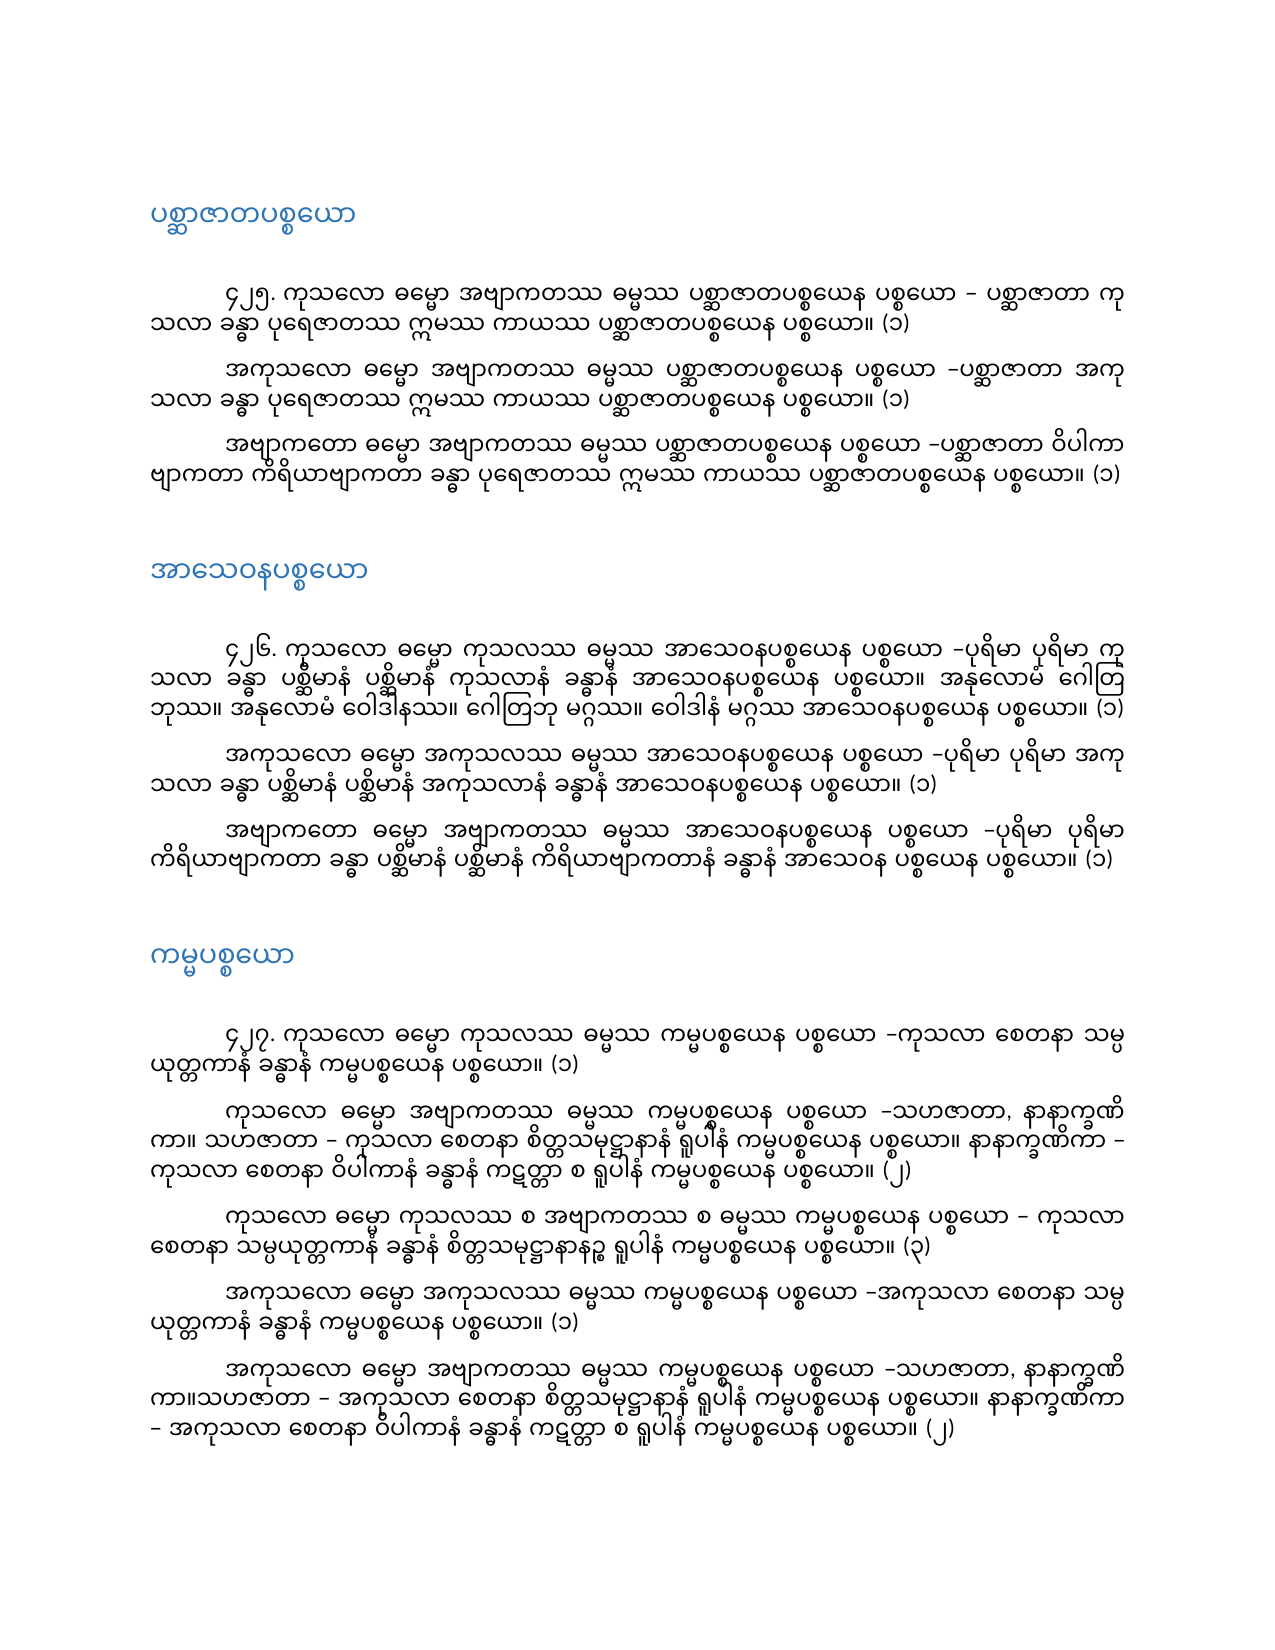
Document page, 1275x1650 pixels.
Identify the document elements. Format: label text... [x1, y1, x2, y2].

text ၄၂၆. ကုသလော ဓမ္မော ကုသလဿ ဓမ္မဿ အာသေဝနပစ္စယေန ပစ္စယော –ပုရိမာ ပုရိမာ ကုသလာ ခန္ဓာ ပစ္ဆိမာနံ ပစ္ဆိမာနံ ကုသလာနံ ခန္ဓာနံ အာသေဝနပစ္စယေန ပစ္စယော။ အနုလောမံ ဂေါတြဘုဿ။ အနုလောမံ ဝေါဒါနဿ။ ဂေါတြဘု မဂ္ဂဿ။ ဝေါဒါနံ မဂ္ဂဿ အာသေဝနပစ္စယေန ပစ္စယော။ (၁) [150, 634, 1125, 721]
subtitle ပစ္ဆာဇာတပစ္စယော [150, 197, 1125, 228]
text အဗျာကတော ဓမ္မော အဗျာကတဿ ဓမ္မဿ ပစ္ဆာဇာတပစ္စယေန ပစ္စယော –ပစ္ဆာဇာတာ ဝိပါကာဗျာကတာ ကိရိယာဗျာကတာ ခန္ဓာ ပုရေဇာတဿ ဣမဿ ကာယဿ ပစ္ဆာဇာတပစ္စယေန ပစ္စယော။ (၁) [150, 431, 1125, 487]
text ကုသလော ဓမ္မော အဗျာကတဿ ဓမ္မဿ ကမ္မပစ္စယေန ပစ္စယော –သဟဇာတာ, နာနာက္ခဏိကာ။ သဟဇာတာ – ကုသလာ စေတနာ စိတ္တသမုဋ္ဌာနာနံ ရူပါနံ ကမ္မပစ္စယေန ပစ္စယော။ နာနာက္ခဏိကာ – ကုသလာ စေတနာ ဝိပါကာနံ ခန္ဓာနံ ကဋတ္တာ စ ရူပါနံ ကမ္မပစ္စယေန ပစ္စယော။ (၂) [150, 1096, 1125, 1183]
text အဗျာကတော ဓမ္မော အဗျာကတဿ ဓမ္မဿ အာသေဝနပစ္စယေန ပစ္စယော –ပုရိမာ ပုရိမာ ကိရိယာဗျာကတာ ခန္ဓာ ပစ္ဆိမာနံ ပစ္ဆိမာနံ ကိရိယာဗျာကတာနံ ခန္ဓာနံ အာသေဝန ပစ္စယေန ပစ္စယော။ (၁) [150, 816, 1125, 873]
text အကုသလော ဓမ္မော အကုသလဿ ဓမ္မဿ အာသေဝနပစ္စယေန ပစ္စယော –ပုရိမာ ပုရိမာ အကုသလာ ခန္ဓာ ပစ္ဆိမာနံ ပစ္ဆိမာနံ အကုသလာနံ ခန္ဓာနံ အာသေဝနပစ္စယေန ပစ္စယော။ (၁) [150, 740, 1125, 797]
subtitle ကမ္မပစ္စယော [150, 938, 1125, 970]
text အကုသလော ဓမ္မော အဗျာကတဿ ဓမ္မဿ ပစ္ဆာဇာတပစ္စယေန ပစ္စယော –ပစ္ဆာဇာတာ အကုသလာ ခန္ဓာ ပုရေဇာတဿ ဣမဿ ကာယဿ ပစ္ဆာဇာတပစ္စယေန ပစ္စယော။ (၁) [150, 355, 1125, 412]
text ကုသလော ဓမ္မော ကုသလဿ စ အဗျာကတဿ စ ဓမ္မဿ ကမ္မပစ္စယေန ပစ္စယော – ကုသလာ စေတနာ သမ္ပယုတ္တကာနံ ခန္ဓာနံ စိတ္တသမုဋ္ဌာနာနဉ္စ ရူပါနံ ကမ္မပစ္စယေန ပစ္စယော။ (၃) [150, 1202, 1125, 1259]
text ၄၂၇. ကုသလော ဓမ္မော ကုသလဿ ဓမ္မဿ ကမ္မပစ္စယေန ပစ္စယော –ကုသလာ စေတနာ သမ္ပယုတ္တကာနံ ခန္ဓာနံ ကမ္မပစ္စယေန ပစ္စယော။ (၁) [150, 1019, 1125, 1077]
text ၄၂၅. ကုသလော ဓမ္မော အဗျာကတဿ ဓမ္မဿ ပစ္ဆာဇာတပစ္စယေန ပစ္စယော – ပစ္ဆာဇာတာ ကုသလာ ခန္ဓာ ပုရေဇာတဿ ဣမဿ ကာယဿ ပစ္ဆာဇာတပစ္စယေန ပစ္စယော။ (၁) [150, 278, 1125, 336]
subtitle အာသေဝနပစ္စယော [150, 553, 1125, 585]
text အကုသလော ဓမ္မော အကုသလဿ ဓမ္မဿ ကမ္မပစ္စယေန ပစ္စယော –အကုသလာ စေတနာ သမ္ပယုတ္တကာနံ ခန္ဓာနံ ကမ္မပစ္စယေန ပစ္စယော။ (၁) [150, 1278, 1125, 1335]
text အကုသလော ဓမ္မော အဗျာကတဿ ဓမ္မဿ ကမ္မပစ္စယေန ပစ္စယော –သဟဇာတာ, နာနာက္ခဏိကာ။သဟဇာတာ – အကုသလာ စေတနာ စိတ္တသမုဋ္ဌာနာနံ ရူပါနံ ကမ္မပစ္စယေန ပစ္စယော။ နာနာက္ခဏိကာ – အကုသလာ စေတနာ ဝိပါကာနံ ခန္ဓာနံ ကဋတ္တာ စ ရူပါနံ ကမ္မပစ္စယေန ပစ္စယော။ (၂) [150, 1354, 1125, 1441]
